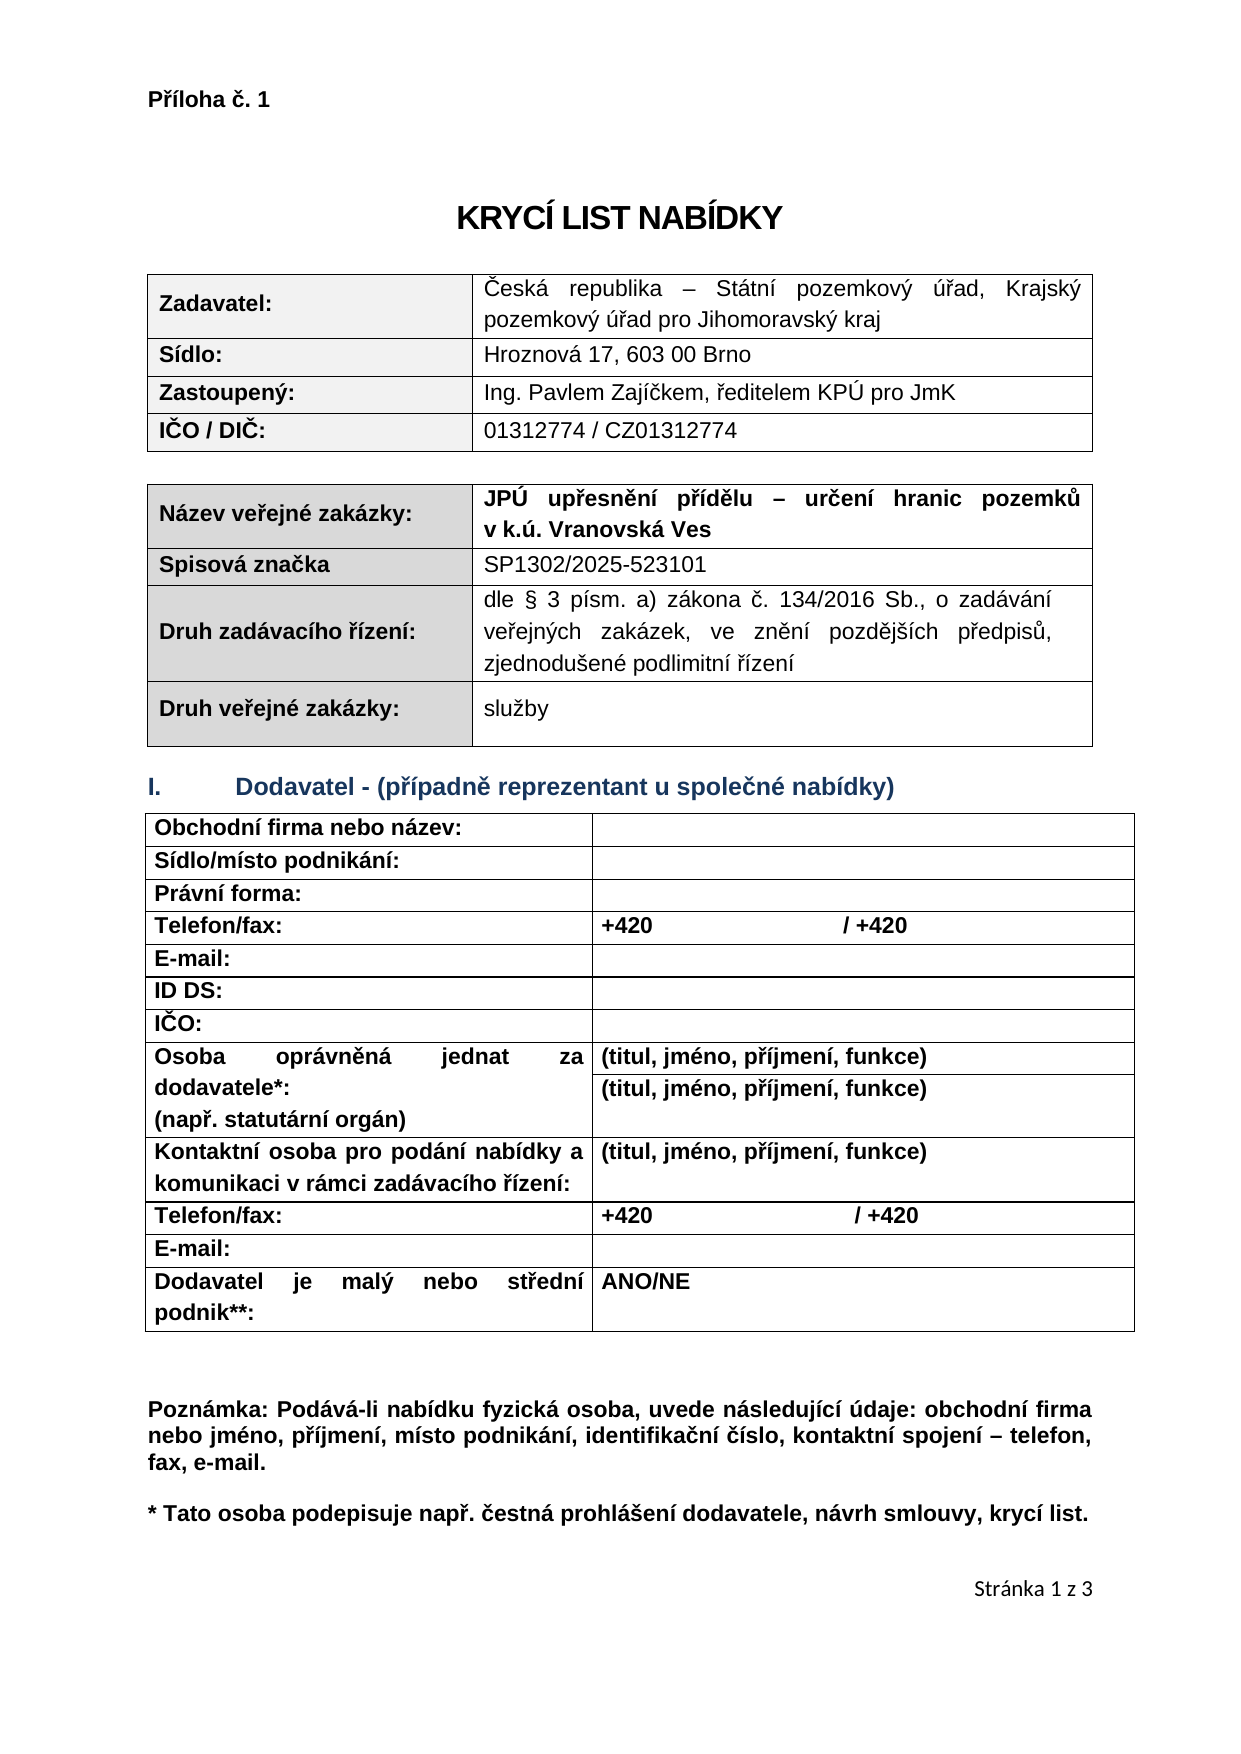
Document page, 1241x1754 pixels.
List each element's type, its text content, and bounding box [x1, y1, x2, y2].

table_cell Druh zadávacího řízení: [148, 586, 472, 681]
table_cell Hroznová 17, 603 00 Brno [473, 339, 1092, 376]
table_header JPÚ upřesnění přídělu – určení hranic pozemků v k.ú. Vranovská Ves [473, 485, 1092, 548]
table_cell E-mail: [146, 945, 592, 976]
subtitle Dodavatel - (případně reprezentant u společné nabídky) [148, 772, 1093, 801]
table_cell IČO: [146, 1010, 592, 1042]
table_cell Sídlo: [148, 339, 472, 376]
table_cell Telefon/fax: [146, 912, 592, 944]
table_cell [593, 847, 1134, 878]
table_cell [593, 1010, 1134, 1042]
table_header [593, 814, 1134, 846]
text * Tato osoba podepisuje např. čestná prohlášení dodavatele, návrh smlouvy, krycí list. [148, 1500, 1093, 1526]
table_cell [593, 1235, 1134, 1267]
table_cell dle § 3 písm. a) zákona č. 134/2016 Sb., o zadávání veřejných zakázek, ve znění pozdějších předpisů, zjednodušené podlimitní řízení [473, 586, 1092, 681]
text Poznámka: Podává-li nabídku fyzická osoba, uvede následující údaje: obchodní firma nebo jméno, příjmení, místo podnikání, identifikační číslo, kontaktní spojení – telefon, fax, e-mail. [148, 1396, 1093, 1475]
table_cell Dodavatel je malý nebo střední podnik**: [146, 1268, 592, 1331]
table_header Zadavatel: [148, 275, 472, 338]
table_cell Druh veřejné zakázky: [148, 682, 472, 746]
title Krycí list nabídky [148, 198, 1093, 236]
table_cell [593, 880, 1134, 911]
table_cell Spisová značka [148, 549, 472, 585]
table_cell Zastoupený: [148, 377, 472, 413]
table_cell Právní forma: [146, 880, 592, 911]
table_cell 01312774 / CZ01312774 [473, 414, 1092, 451]
table_cell ID DS: [146, 978, 592, 1009]
table_cell Telefon/fax: [146, 1203, 592, 1234]
table_cell [593, 945, 1134, 976]
table_cell Osoba oprávněná jednat za dodavatele*: (např. statutární orgán) [146, 1043, 592, 1137]
table_header Název veřejné zakázky: [148, 485, 472, 548]
table_cell E-mail: [146, 1235, 592, 1267]
table_header Obchodní firma nebo název: [146, 814, 592, 846]
table_cell Ing. Pavlem Zajíčkem, ředitelem KPÚ pro JmK [473, 377, 1092, 413]
table_cell služby [473, 682, 1092, 746]
table_cell Kontaktní osoba pro podání nabídky a komunikaci v rámci zadávacího řízení: [146, 1138, 592, 1201]
table_cell (titul, jméno, příjmení, funkce) [593, 1043, 1134, 1074]
table_cell (titul, jméno, příjmení, funkce) [593, 1075, 1134, 1137]
table_cell IČO / DIČ: [148, 414, 472, 451]
table_cell SP1302/2025-523101 [473, 549, 1092, 585]
table_cell (titul, jméno, příjmení, funkce) [593, 1138, 1134, 1201]
table_cell [593, 978, 1134, 1009]
table_cell +420 / +420 [593, 1203, 1134, 1234]
table_header Česká republika – Státní pozemkový úřad, Krajský pozemkový úřad pro Jihomoravský kraj [473, 275, 1092, 338]
table_cell +420 / +420 [593, 912, 1134, 944]
table_cell Sídlo/místo podnikání: [146, 847, 592, 878]
table_cell ANO/NE [593, 1268, 1134, 1331]
